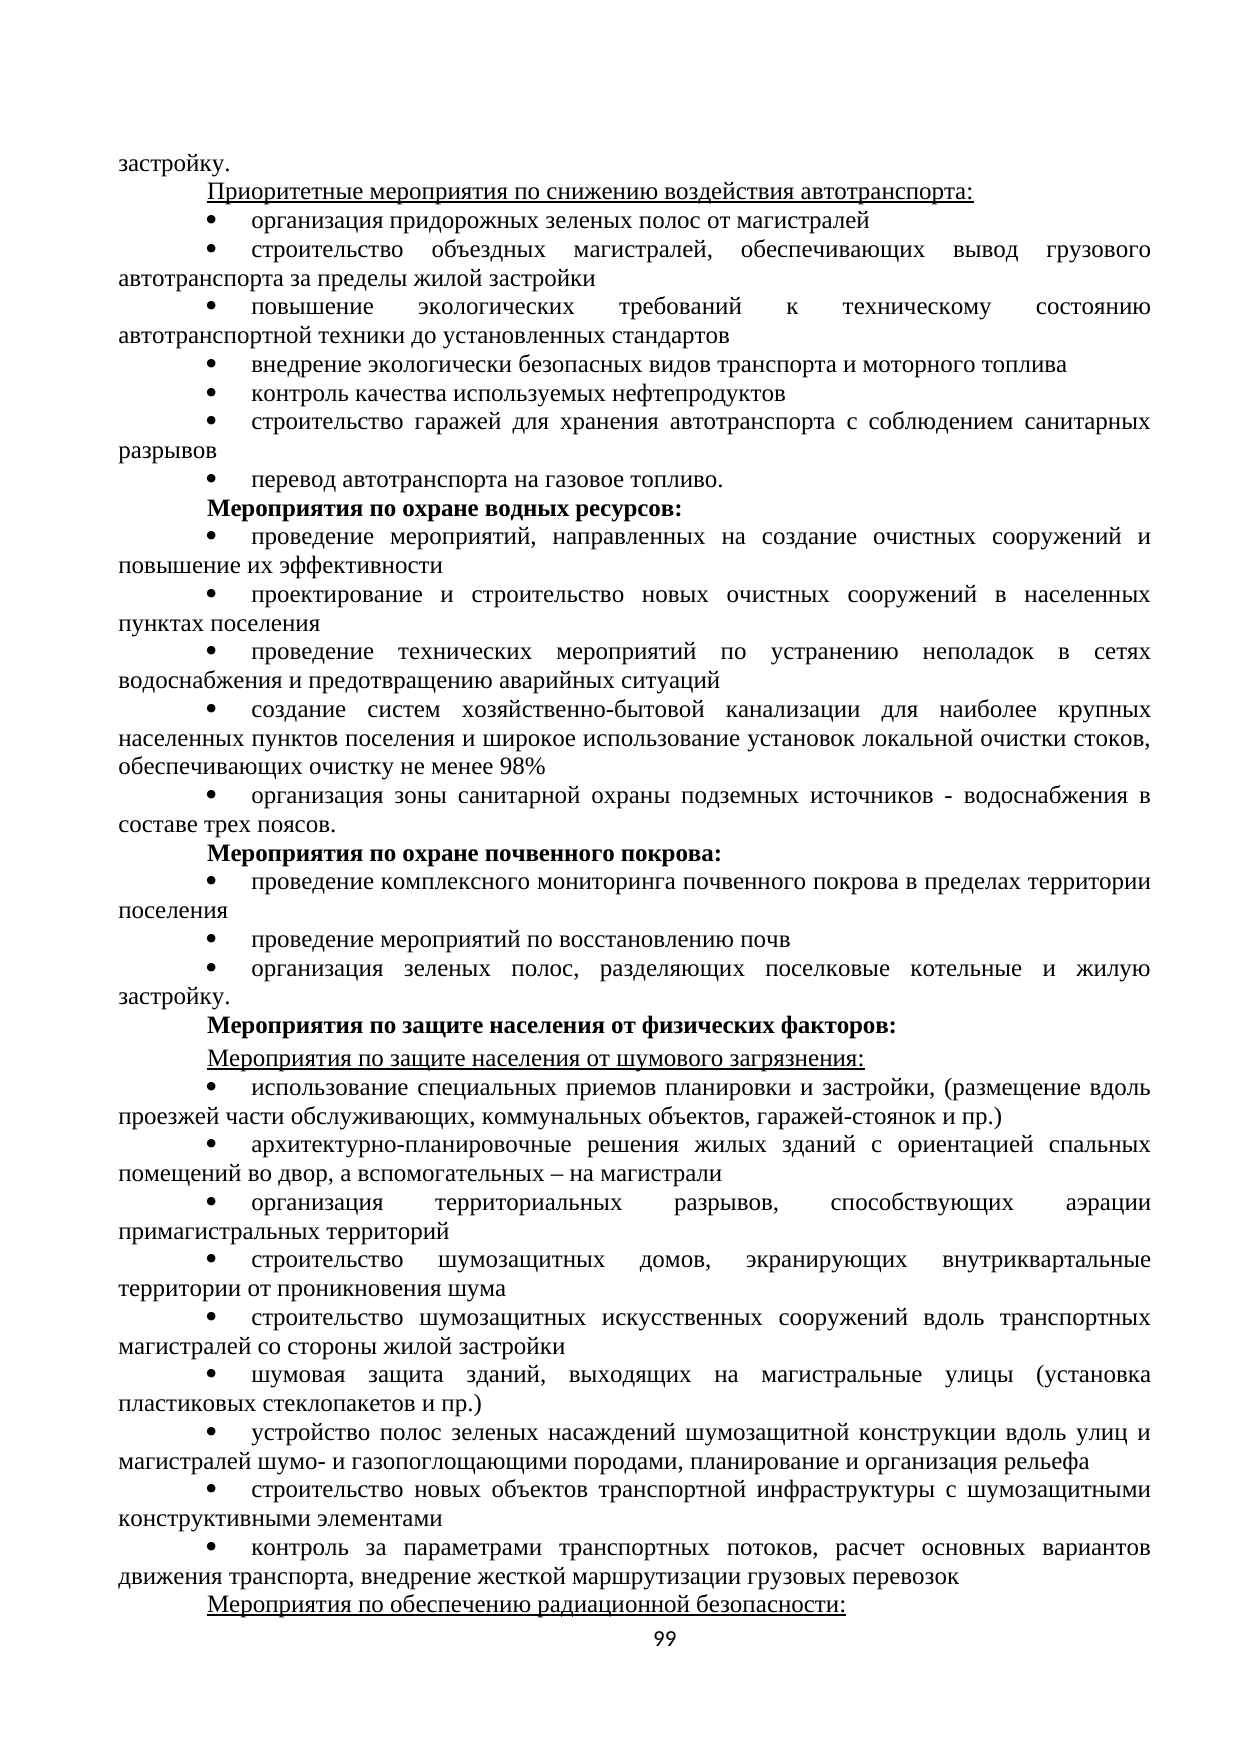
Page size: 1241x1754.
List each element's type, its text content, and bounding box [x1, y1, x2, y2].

text Приоритетные мероприятия по снижению воздействия автотранспорта: [118, 176, 1152, 205]
list проведение комплексного мониторинга почвенного покрова в пределах территории поселения [118, 866, 1152, 924]
list использование специальных приемов планировки и застройки, (размещение вдоль проезжей части обслуживающих, коммунальных объектов, гаражей-стоянок и пр.) [118, 1072, 1152, 1129]
list контроль за параметрами транспортных потоков, расчет основных вариантов движения транспорта, внедрение жесткой маршрутизации грузовых перевозок [118, 1532, 1152, 1589]
list строительство новых объектов транспортной инфраструктуры с шумозащитными конструктивными элементами [118, 1474, 1152, 1532]
list устройство полос зеленых насаждений шумозащитной конструкции вдоль улиц и магистралей шумо- и газопоглощающими породами, планирование и организация рельефа [118, 1417, 1152, 1474]
list шумовая защита зданий, выходящих на магистральные улицы (установка пластиковых стеклопакетов и пр.) [118, 1359, 1152, 1417]
list организация зоны санитарной охраны подземных источников - водоснабжения в составе трех поясов. [118, 780, 1152, 838]
list создание систем хозяйственно-бытовой канализации для наиболее крупных населенных пунктов поселения и широкое использование установок локальной очистки стоков, обеспечивающих очистку не менее 98% [118, 694, 1152, 780]
list организация придорожных зеленых полос от магистралей [118, 205, 1152, 234]
list строительство объездных магистралей, обеспечивающих вывод грузового автотранспорта за пределы жилой застройки [118, 234, 1152, 291]
list повышение экологических требований к техническому состоянию автотранспортной техники до установленных стандартов [118, 291, 1152, 349]
list архитектурно-планировочные решения жилых зданий с ориентацией спальных помещений во двор, а вспомогательных – на магистрали [118, 1129, 1152, 1187]
list проведение мероприятий по восстановлению почв [118, 924, 1152, 953]
list организация территориальных разрывов, способствующих аэрации примагистральных территорий [118, 1187, 1152, 1244]
list перевод автотранспорта на газовое топливо. [118, 464, 1152, 493]
text Мероприятия по обеспечению радиационной безопасности: [118, 1589, 1152, 1618]
text Мероприятия по защите населения от физических факторов: [118, 1010, 1152, 1039]
list контроль качества используемых нефтепродуктов [118, 378, 1152, 406]
list внедрение экологически безопасных видов транспорта и моторного топлива [118, 349, 1152, 378]
list строительство шумозащитных искусственных сооружений вдоль транспортных магистралей со стороны жилой застройки [118, 1302, 1152, 1359]
list проведение технических мероприятий по устранению неполадок в сетях водоснабжения и предотвращению аварийных ситуаций [118, 636, 1152, 694]
text Мероприятия по защите населения от шумового загрязнения: [118, 1043, 1152, 1072]
list организация зеленых полос, разделяющих поселковые котельные и жилую застройку. [118, 953, 1152, 1010]
text Мероприятия по охране водных ресурсов: [118, 493, 1152, 521]
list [118, 148, 1152, 176]
text Мероприятия по охране почвенного покрова: [118, 838, 1152, 866]
list строительство гаражей для хранения автотранспорта с соблюдением санитарных разрывов [118, 406, 1152, 464]
list строительство шумозащитных домов, экранирующих внутриквартальные территории от проникновения шума [118, 1244, 1152, 1302]
list проведение мероприятий, направленных на создание очистных сооружений и повышение их эффективности [118, 521, 1152, 579]
list проектирование и строительство новых очистных сооружений в населенных пунктах поселения [118, 579, 1152, 636]
